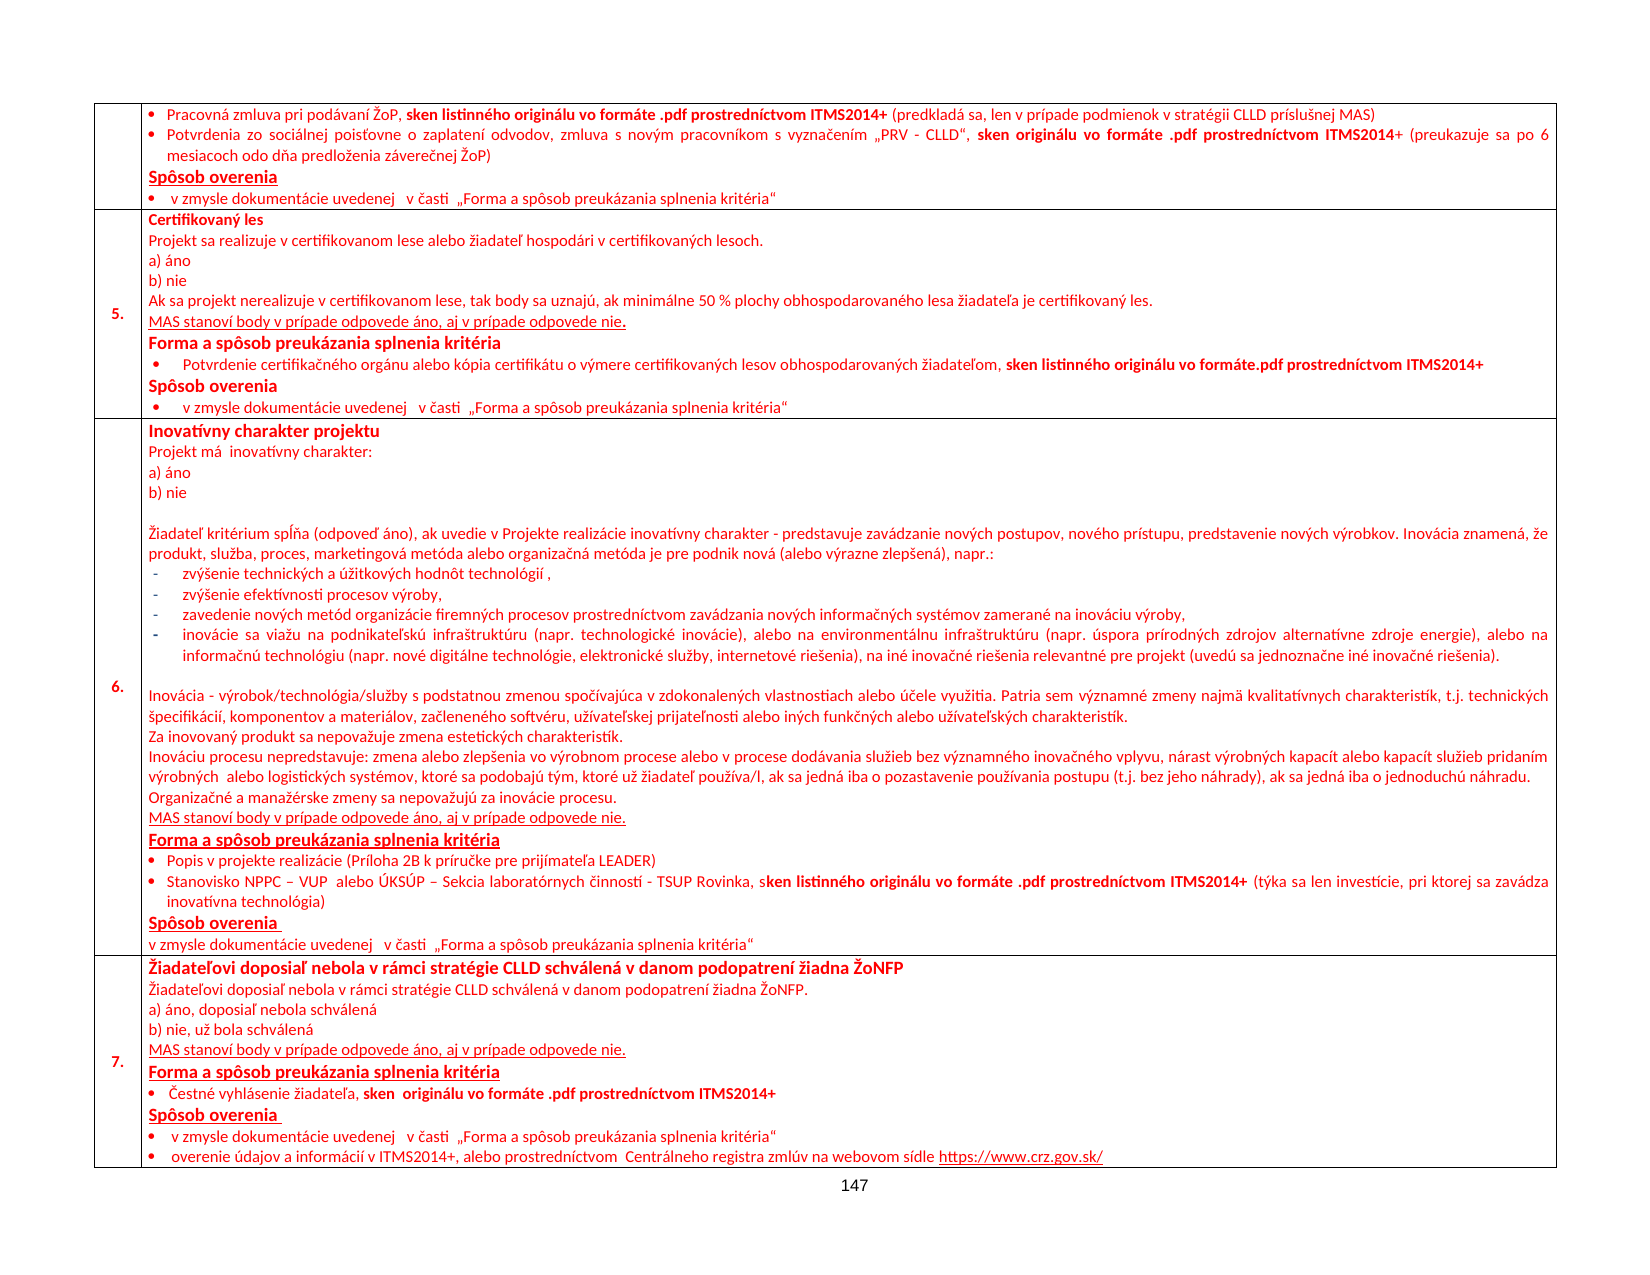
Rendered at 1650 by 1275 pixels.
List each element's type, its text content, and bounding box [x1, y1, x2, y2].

table_cell Inovatívny charakter projektu Projekt má inovatívny charakter: a) áno b) nie Žiadateľ kritérium spĺňa (odpoveď áno), ak uvedie v Projekte realizácie inovatívny charakter - predstavuje zavádzanie nových postupov, nového prístupu, predstavenie nových výrobkov. Inovácia znamená, že produkt, služba, proces, marketingová metóda alebo organizačná metóda je pre podnik nová (alebo výrazne zlepšená), napr.: zvýšenie technických a úžitkových hodnôt technológií , zvýšenie efektívnosti procesov výroby, zavedenie nových metód organizácie firemných procesov prostredníctvom zavádzania nových informačných systémov zamerané na inováciu výroby, inovácie sa viažu na podnikateľskú infraštruktúru (napr. technologické inovácie), alebo na environmentálnu infraštruktúru (napr. úspora prírodných zdrojov alternatívne zdroje energie), alebo na informačnú technológiu (napr. nové digitálne technológie, elektronické služby, internetové riešenia), na iné inovačné riešenia relevantné pre projekt (uvedú sa jednoznačne iné inovačné riešenia). Inovácia - výrobok/technológia/služby s podstatnou zmenou spočívajúca v zdokonalených vlastnostiach alebo účele využitia. Patria sem významné zmeny najmä kvalitatívnych charakteristík, t.j. technických špecifikácií, komponentov a materiálov, začleneného softvéru, užívateľskej prijateľnosti alebo iných funkčných alebo užívateľských charakteristík. Za inovovaný produkt sa nepovažuje zmena estetických charakteristík. Inováciu procesu nepredstavuje: zmena alebo zlepšenia vo výrobnom procese alebo v procese dodávania služieb bez významného inovačného vplyvu, nárast výrobných kapacít alebo kapacít služieb pridaním výrobných alebo logistických systémov, ktoré sa podobajú tým, ktoré už žiadateľ používa/l, ak sa jedná iba o pozastavenie používania postupu (t.j. bez jeho náhrady), ak sa jedná iba o jednoduchú náhradu. Organizačné a manažérske zmeny sa nepovažujú za inovácie procesu. MAS stanoví body v prípade odpovede áno, aj v prípade odpovede nie. Forma a spôsob preukázania splnenia kritéria Popis v projekte realizácie (Príloha 2B k príručke pre prijímateľa LEADER) Stanovisko NPPC – VUP alebo ÚKSÚP – Sekcia laboratórnych činností - TSUP Rovinka, sken listinného originálu vo formáte .pdf prostredníctvom ITMS2014+ (týka sa len investície, pri ktorej sa zavádza inovatívna technológia) Spôsob overenia v zmysle dokumentácie uvedenej v časti „Forma a spôsob preukázania splnenia kritéria“ [142, 419, 1556, 955]
table_cell Certifikovaný les Projekt sa realizuje v certifikovanom lese alebo žiadateľ hospodári v certifikovaných lesoch. a) áno b) nie Ak sa projekt nerealizuje v certifikovanom lese, tak body sa uznajú, ak minimálne 50 % plochy obhospodarovaného lesa žiadateľa je certifikovaný les. MAS stanoví body v prípade odpovede áno, aj v prípade odpovede nie. Forma a spôsob preukázania splnenia kritéria Potvrdenie certifikačného orgánu alebo kópia certifikátu o výmere certifikovaných lesov obhospodarovaných žiadateľom, sken listinného originálu vo formáte.pdf prostredníctvom ITMS2014+ Spôsob overenia v zmysle dokumentácie uvedenej v časti „Forma a spôsob preukázania splnenia kritéria“ [142, 210, 1556, 418]
table_cell 7. [95, 956, 141, 1167]
table_cell Žiadateľovi doposiaľ nebola v rámci stratégie CLLD schválená v danom podopatrení žiadna ŽoNFP Žiadateľovi doposiaľ nebola v rámci stratégie CLLD schválená v danom podopatrení žiadna ŽoNFP. a) áno, doposiaľ nebola schválená b) nie, už bola schválená MAS stanoví body v prípade odpovede áno, aj v prípade odpovede nie. Forma a spôsob preukázania splnenia kritéria Čestné vyhlásenie žiadateľa, sken originálu vo formáte .pdf prostredníctvom ITMS2014+ Spôsob overenia v zmysle dokumentácie uvedenej v časti „Forma a spôsob preukázania splnenia kritéria“ overenie údajov a informácií v ITMS2014+, alebo prostredníctvom Centrálneho registra zmlúv na webovom sídle https://www.crz.gov.sk/ [142, 956, 1556, 1167]
table_cell 6. [95, 419, 141, 955]
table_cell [142, 104, 1556, 208]
table_cell 4. [95, 104, 141, 208]
table_cell 5. [95, 210, 141, 418]
